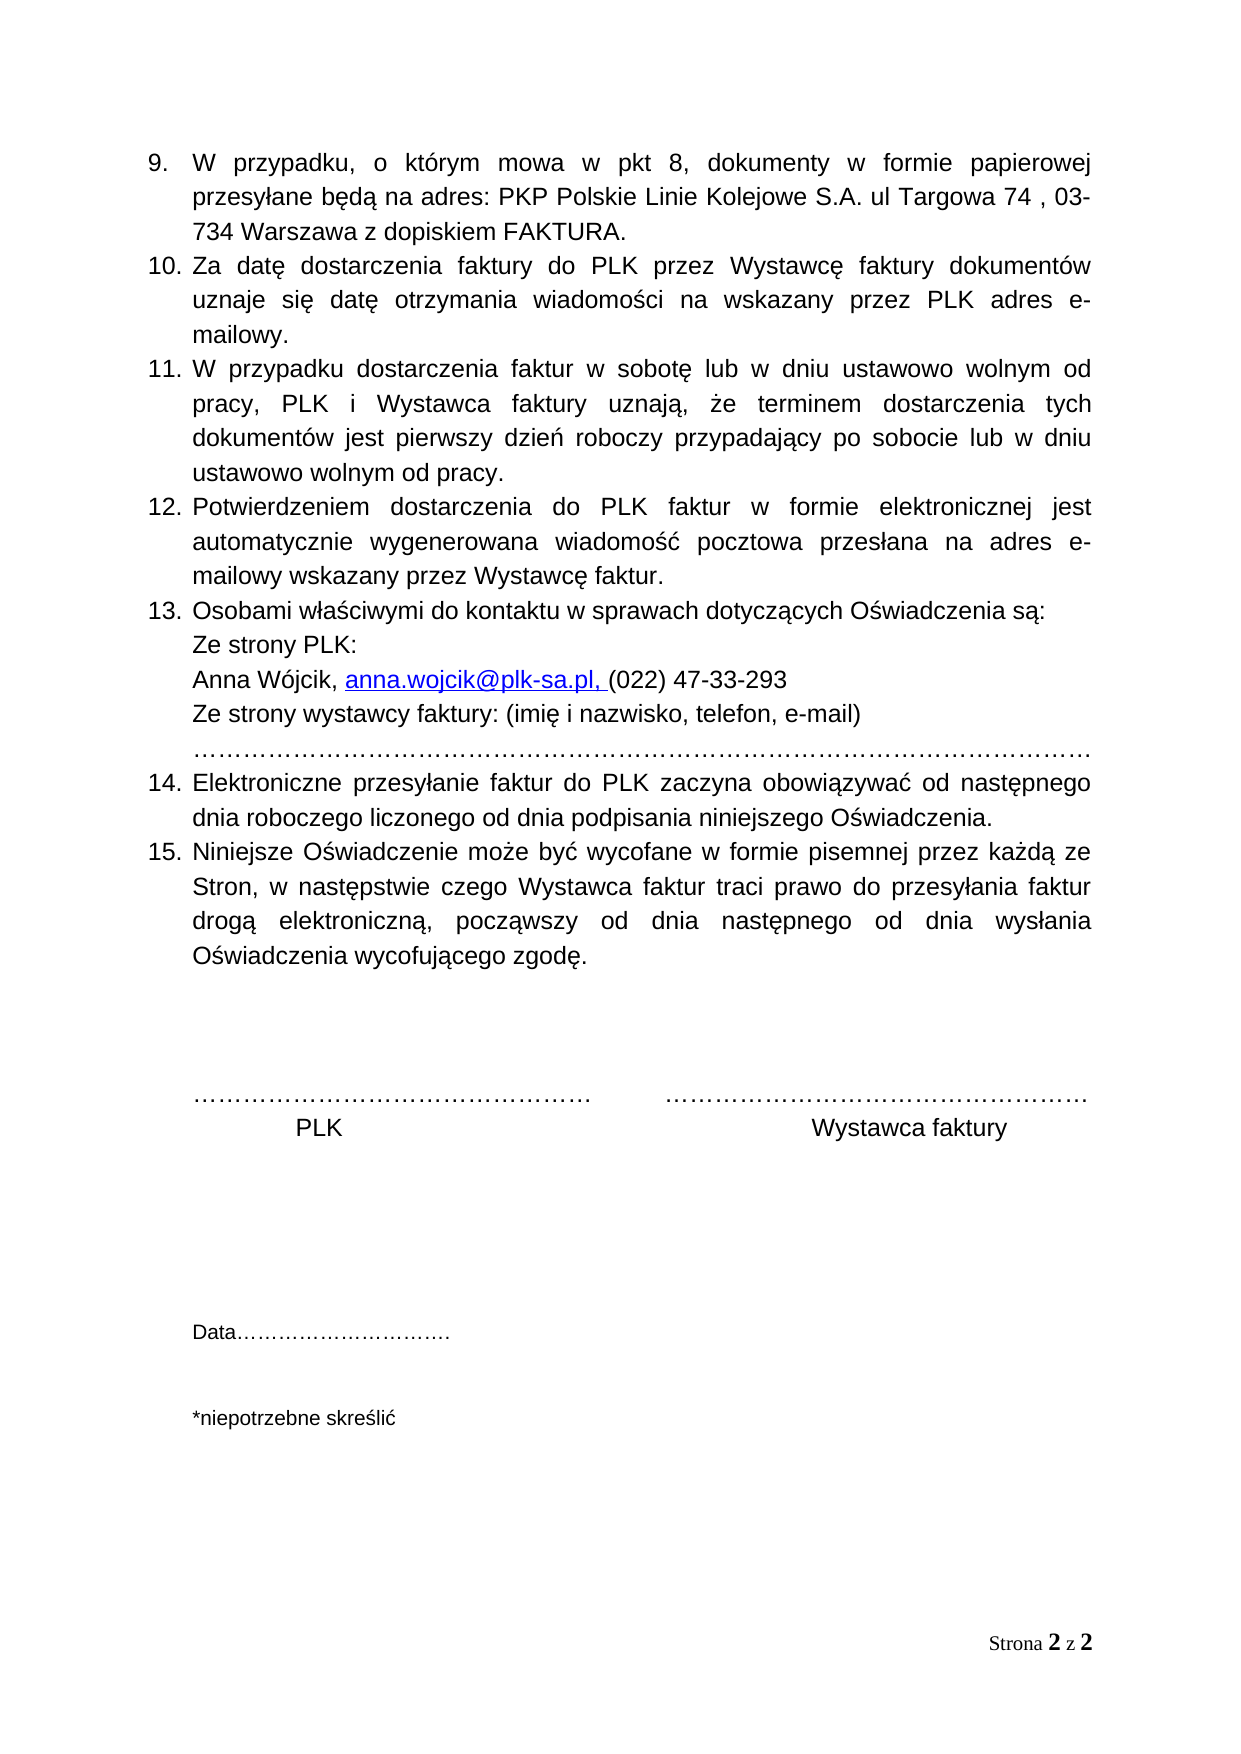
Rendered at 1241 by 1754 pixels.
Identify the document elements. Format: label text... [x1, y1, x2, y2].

list W przypadku, o którym mowa w pkt 8, dokumenty w formie papierowej przesyłane będą na adres: PKP Polskie Linie Kolejowe S.A. ul Targowa 74 , 03-734 Warszawa z dopiskiem FAKTURA. [148, 148, 1093, 245]
list ……………………………………………………………………………………………… [192, 734, 1093, 762]
list ………………………………………… …………………………………………… [192, 1078, 1093, 1107]
list Elektroniczne przesyłanie faktur do PLK zaczyna obowiązywać od następnego dnia roboczego liczonego od dnia podpisania niniejszego Oświadczenia. [148, 768, 1093, 831]
list Ze strony wystawcy faktury: (imię i nazwisko, telefon, e-mail) [192, 699, 1093, 728]
list Anna Wójcik, anna.wojcik@plk-sa.pl, (022) 47-33-293 [192, 665, 1093, 693]
list Za datę dostarczenia faktury do PLK przez Wystawcę faktury dokumentów uznaje się datę otrzymania wiadomości na wskazany przez PLK adres e-mailowy. [148, 251, 1093, 349]
list Potwierdzeniem dostarczenia do PLK faktur w formie elektronicznej jest automatycznie wygenerowana wiadomość pocztowa przesłana na adres e-mailowy wskazany przez Wystawcę faktur. [148, 492, 1093, 590]
list W przypadku dostarczenia faktur w sobotę lub w dniu ustawowo wolnym od pracy, PLK i Wystawca faktury uznają, że terminem dostarczenia tych dokumentów jest pierwszy dzień roboczy przypadający po sobocie lub w dniu ustawowo wolnym od pracy. [148, 354, 1093, 487]
list Niniejsze Oświadczenie może być wycofane w formie pisemnej przez każdą ze Stron, w następstwie czego Wystawca faktur traci prawo do przesyłania faktur drogą elektroniczną, począwszy od dnia następnego od dnia wysłania Oświadczenia wycofującego zgodę. [148, 837, 1093, 969]
list Data…………………………. [192, 1320, 1093, 1344]
list *niepotrzebne skreślić [192, 1406, 1093, 1430]
list PLK Wystawca faktury [295, 1113, 1093, 1142]
list Ze strony PLK: [192, 630, 1093, 659]
list Osobami właściwymi do kontaktu w sprawach dotyczących Oświadczenia są: [148, 596, 1093, 624]
